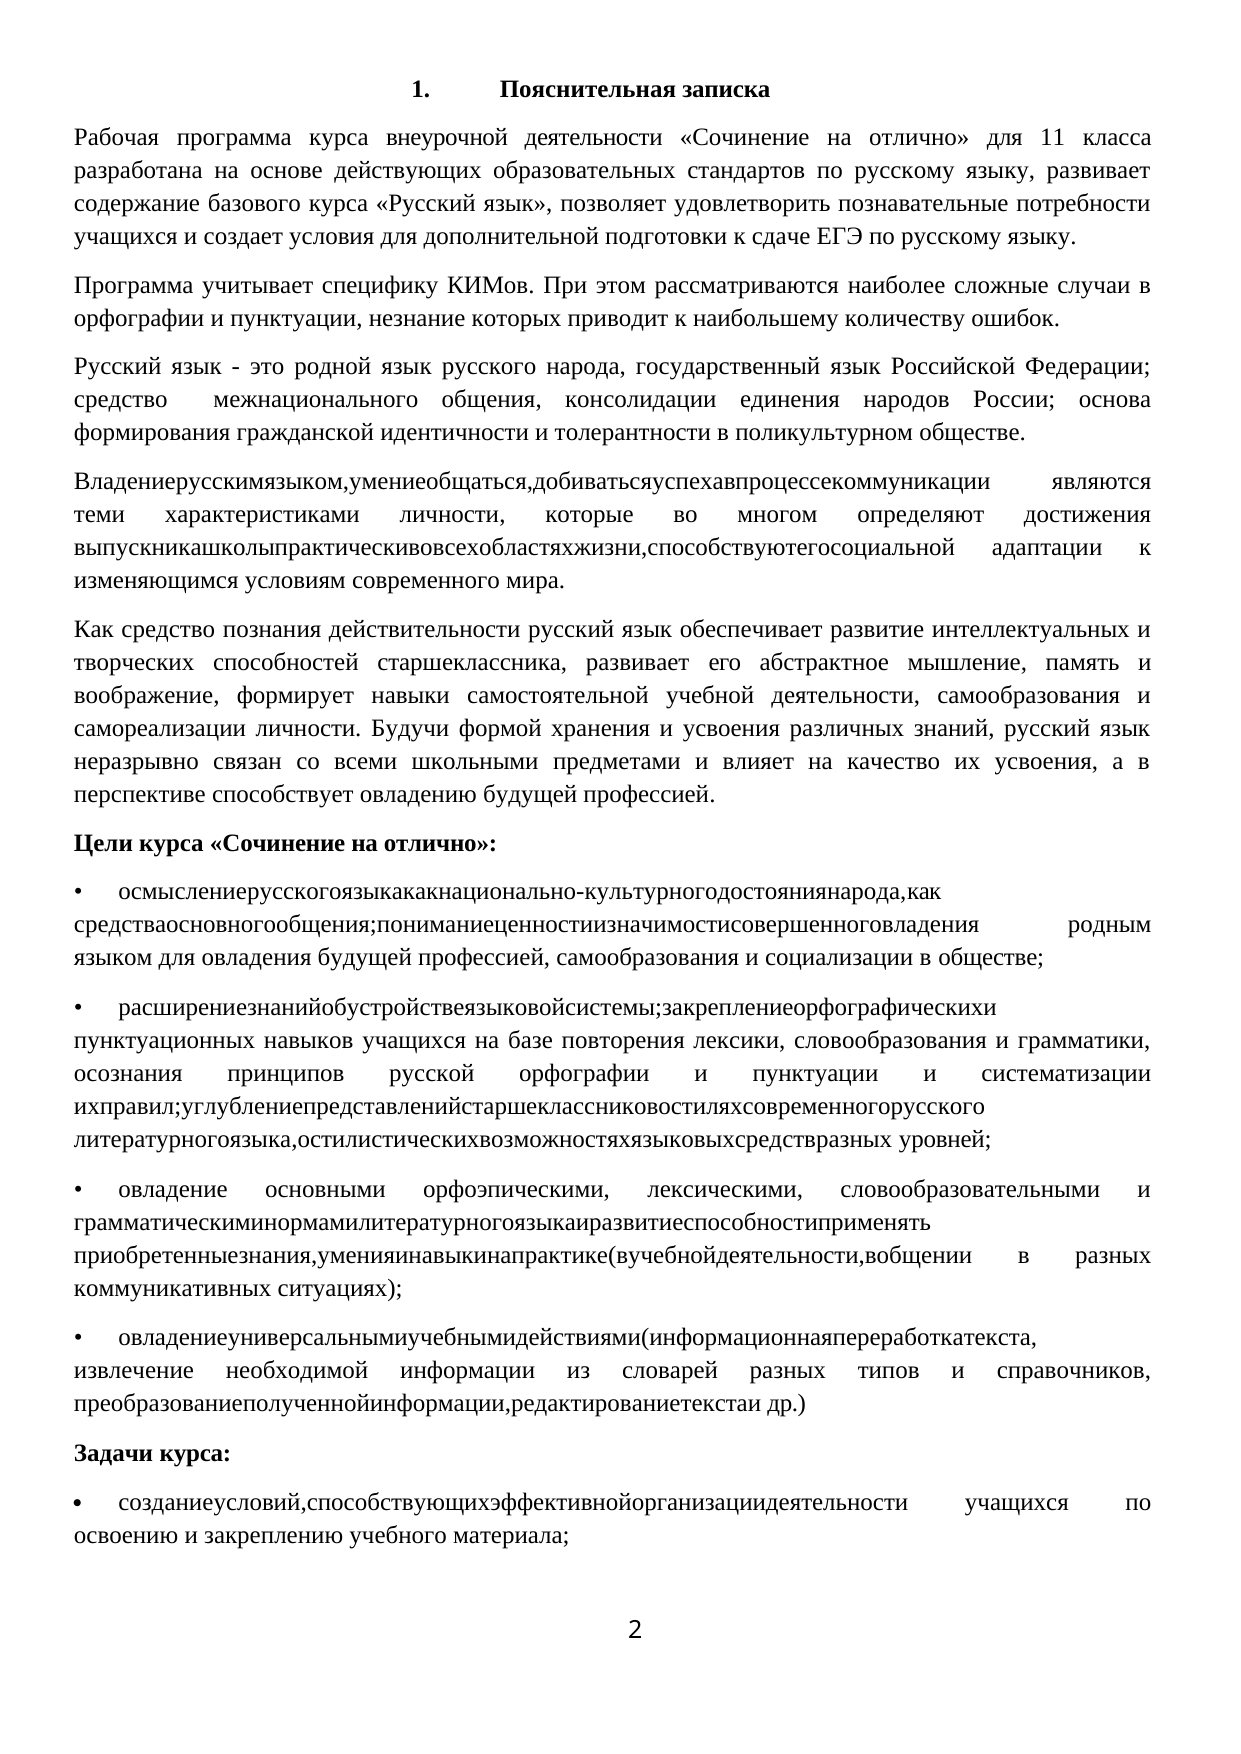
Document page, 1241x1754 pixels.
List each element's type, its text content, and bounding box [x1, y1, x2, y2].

text Как средство познания действительности русский язык обеспечивает развитие интеллектуальных и творческих способностей старшеклассника, развивает его абстрактное мышление, память и воображение, формирует навыки самостоятельной учебной деятельности, самообразования и самореализации личности. Будучи формой хранения и усвоения различных знаний, русский язык неразрывно связан со всеми школьными предметами и влияет на качество их усвоения, а в перспективе способствует овладению будущей профессией. [74, 614, 1152, 808]
text Рабочая программа курса внеурочной деятельности «Сочинение на отлично» для 11 класса разработана на основе действующих образовательных стандартов по русскому языку, развивает содержание базового курса «Русский язык», позволяет удовлетворить познавательные потребности учащихся и создает условия для дополнительной подготовки к сдаче ЕГЭ по русскому языку. [74, 122, 1152, 250]
list Пояснительная записка [0, 74, 1152, 103]
text Цели курса «Сочинение на отлично»: [74, 828, 1152, 856]
text Русский язык - это родной язык русского народа, государственный язык Российской Федерации; средство межнационального общения, консолидации единения народов России; основа формирования гражданской идентичности и толерантности в поликультурном обществе. [74, 351, 1152, 446]
text Владениерусскимязыком,умениеобщаться,добиватьсяуспехавпроцессекоммуникации являются теми характеристиками личности, которые во многом определяют достижения выпускникашколыпрактическивовсехобластяхжизни,способствуютегосоциальной адаптации к изменяющимся условиям современного мира. [74, 466, 1152, 594]
list овладениеуниверсальнымиучебнымидействиями(информационнаяпереработкатекста, извлечение необходимой информации из словарей разных типов и справочников, преобразованиеполученнойинформации,редактированиетекстаи др.) [74, 1322, 1152, 1417]
list осмыслениерусскогоязыкакакнационально-культурногодостояниянарода,как средстваосновногообщения;пониманиеценностиизначимостисовершенноговладения родным языком для овладения будущей профессией, самообразования и социализации в обществе; [74, 876, 1152, 971]
text Задачи курса: [74, 1438, 1152, 1467]
text Программа учитывает специфику КИМов. При этом рассматриваются наиболее сложные случаи в орфографии и пунктуации, незнание которых приводит к наибольшему количеству ошибок. [74, 270, 1152, 332]
list овладение основными орфоэпическими, лексическими, словообразовательными и грамматическиминормамилитературногоязыкаиразвитиеспособностиприменять приобретенныезнания,уменияинавыкинапрактике(вучебнойдеятельности,вобщении в разных коммуникативных ситуациях); [74, 1174, 1152, 1302]
list созданиеусловий,способствующихэффективнойорганизациидеятельности учащихся по освоению и закреплению учебного материала; [74, 1487, 1152, 1548]
list расширениезнанийобустройствеязыковойсистемы;закреплениеорфографическихи пунктуационных навыков учащихся на базе повторения лексики, словообразования и грамматики, осознания принципов русской орфографии и пунктуации и систематизации ихправил;углублениепредставленийстаршеклассниковостиляхсовременногорусского литературногоязыка,остилистическихвозможностяхязыковыхсредствразных уровней; [74, 992, 1152, 1153]
